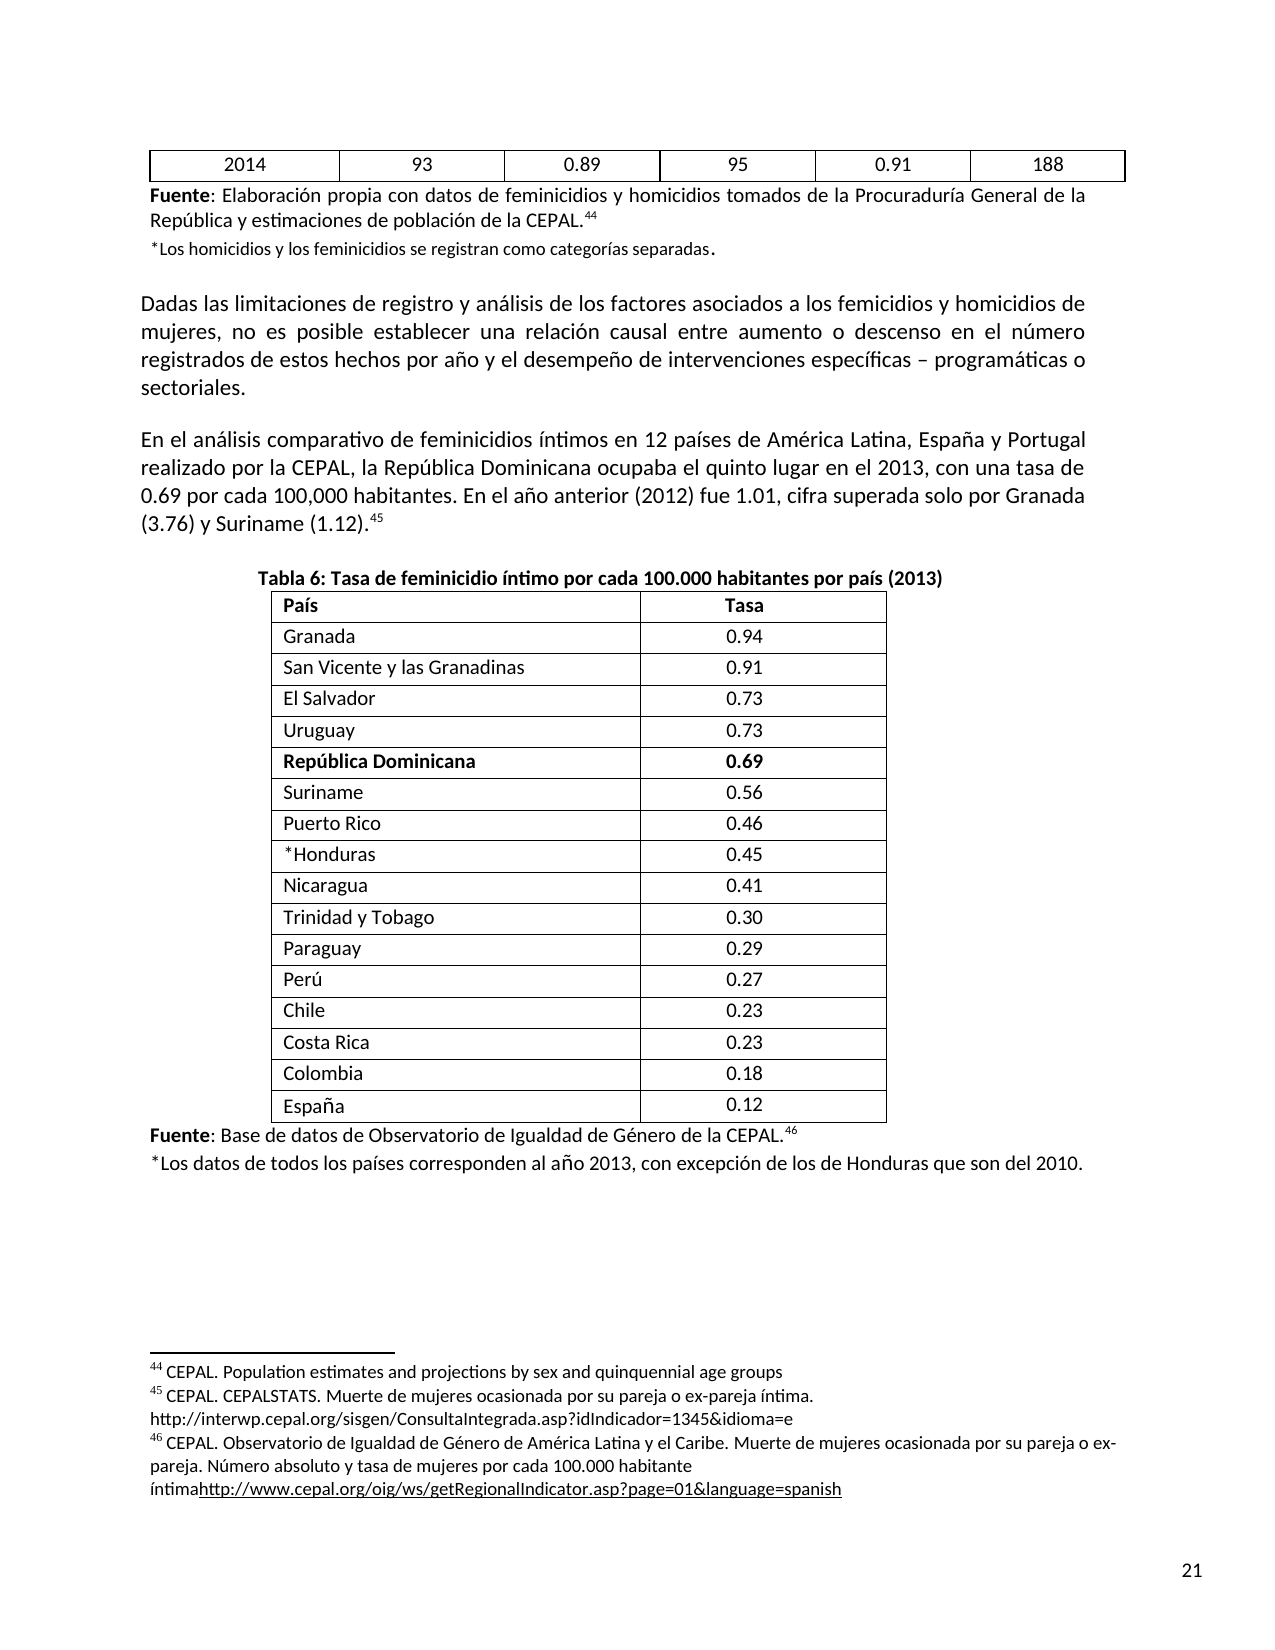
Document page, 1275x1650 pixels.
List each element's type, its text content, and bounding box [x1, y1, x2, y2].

table_cell República Dominicana [272, 748, 640, 778]
table_cell 0.27 [641, 966, 886, 997]
table_cell Uruguay [272, 717, 640, 747]
list Tabla 6: Tasa de feminicidio íntimo por cada 100.000 habitantes por país (2013) [150, 565, 1087, 591]
table_cell 0.45 [641, 841, 886, 872]
table_cell Perú [272, 966, 640, 997]
table_cell 0.30 [641, 904, 886, 934]
table_cell Puerto Rico [272, 811, 640, 840]
table_cell 188 [971, 151, 1124, 181]
list Fuente: Base de datos de Observatorio de Igualdad de Género de la CEPAL. [150, 1123, 1087, 1148]
table_cell 0.23 [641, 998, 886, 1028]
table_cell *Honduras [272, 841, 640, 872]
table_cell 0.56 [641, 779, 886, 809]
table_cell 2014 [151, 151, 339, 181]
table_cell 0.18 [641, 1060, 886, 1090]
table_cell 0.46 [641, 811, 886, 840]
table_cell El Salvador [272, 686, 640, 716]
table_cell 0.91 [641, 654, 886, 684]
table_cell 0.12 [641, 1091, 886, 1122]
table_cell 93 [340, 151, 504, 181]
table_cell 0.29 [641, 935, 886, 965]
table_cell 0.23 [641, 1029, 886, 1059]
table_header País [272, 592, 640, 622]
table_cell España [272, 1091, 640, 1122]
table_header Tasa [641, 592, 886, 622]
list Fuente: Elaboración propia con datos de feminicidios y homicidios tomados de la Procuraduría General de la República y estimaciones de población de la CEPAL. [150, 182, 1087, 233]
table_cell Costa Rica [272, 1029, 640, 1059]
table_cell 0.69 [641, 748, 886, 778]
list *Los datos de todos los países corresponden al año 2013, con excepción de los de Honduras que son del 2010. [150, 1148, 1087, 1176]
table_cell 95 [661, 151, 815, 181]
table_cell Nicaragua [272, 873, 640, 903]
table_cell San Vicente y las Granadinas [272, 654, 640, 684]
table_cell Trinidad y Tobago [272, 904, 640, 934]
table_cell 0.73 [641, 717, 886, 747]
table_cell 0.89 [505, 151, 659, 181]
table_cell 0.94 [641, 623, 886, 653]
text En el análisis comparativo de feminicidios íntimos en 12 países de América Latina, España y Portugal realizado por la CEPAL, la República Dominicana ocupaba el quinto lugar en el 2013, con una tasa de 0.69 por cada 100,000 habitantes. En el año anterior (2012) fue 1.01, cifra superada solo por Granada (3.76) y Suriname (1.12). [141, 425, 1087, 537]
table_cell 0.91 [816, 151, 970, 181]
table_cell Paraguay [272, 935, 640, 965]
table_cell Chile [272, 998, 640, 1028]
table_cell Suriname [272, 779, 640, 809]
text Dadas las limitaciones de registro y análisis de los factores asociados a los femicidios y homicidios de mujeres, no es posible establecer una relación causal entre aumento o descenso en el número registrados de estos hechos por año y el desempeño de intervenciones específicas – programáticas o sectoriales. [141, 289, 1087, 401]
list *Los homicidios y los feminicidios se registran como categorías separadas. [150, 233, 1087, 261]
table_cell Granada [272, 623, 640, 653]
table_cell 0.41 [641, 873, 886, 903]
table_cell 0.73 [641, 686, 886, 716]
table_cell Colombia [272, 1060, 640, 1090]
